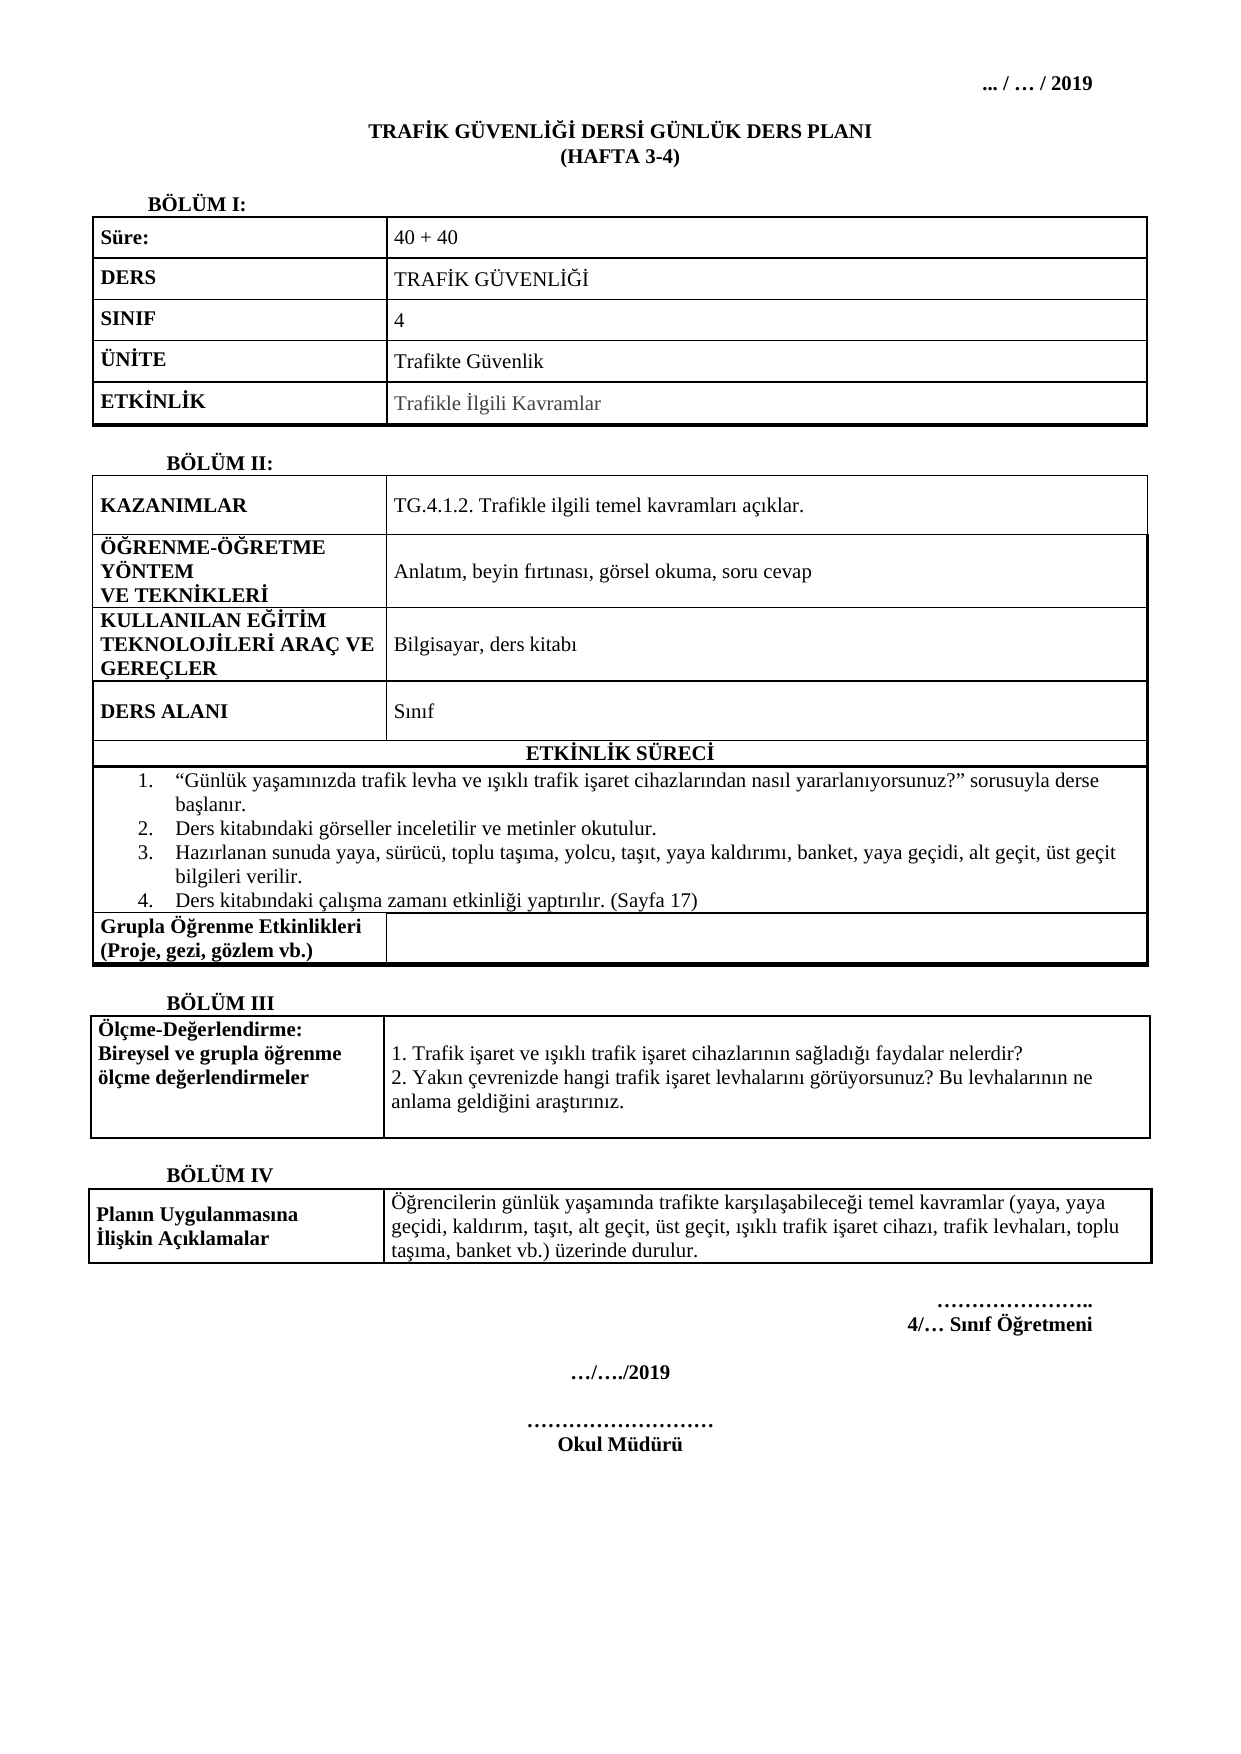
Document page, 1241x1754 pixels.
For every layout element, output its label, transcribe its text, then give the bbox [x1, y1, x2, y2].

table_header Öğrencilerin günlük yaşamında trafikte karşılaşabileceği temel kavramlar (yaya, yaya geçidi, kaldırım, taşıt, alt geçit, üst geçit, ışıklı trafik işaret cihazı, trafik levhaları, toplu taşıma, banket vb.) üzerinde durulur. [385, 1190, 1150, 1262]
table_cell Grupla Öğrenme Etkinlikleri (Proje, gezi, gözlem vb.) [94, 913, 386, 962]
table_header Ölçme-Değerlendirme: Bireysel ve grupla öğrenme ölçme değerlendirmeler [92, 1017, 383, 1137]
table_cell Sınıf [387, 682, 1146, 740]
subtitle BÖLÜM III [148, 991, 1092, 1015]
table_header KAZANIMLAR [93, 476, 386, 534]
table_cell ÜNİTE [94, 341, 386, 381]
table_cell Bilgisayar, ders kitabı [387, 608, 1146, 680]
text ………………….. [148, 1288, 1092, 1312]
table_cell Anlatım, beyin fırtınası, görsel okuma, soru cevap [387, 535, 1146, 607]
table_cell Trafikte Güvenlik [388, 341, 1146, 381]
table_cell “Günlük yaşamınızda trafik levha ve ışıklı trafik işaret cihazlarından nasıl yararlanıyorsunuz?” sorusuyla derse başlanır. Ders kitabındaki görseller inceletilir ve metinler okutulur. Hazırlanan sunuda yaya, sürücü, toplu taşıma, yolcu, taşıt, yaya kaldırımı, banket, yaya geçidi, alt geçit, üst geçit bilgileri verilir. Ders kitabındaki çalışma zamanı etkinliği yaptırılır. (Sayfa 17) [94, 768, 1146, 912]
table_cell ÖĞRENME-ÖĞRETME YÖNTEM VE TEKNİKLERİ [93, 535, 386, 607]
table_cell KULLANILAN EĞİTİM TEKNOLOJİLERİ ARAÇ VE GEREÇLER [93, 608, 386, 680]
table_cell 4 [388, 300, 1146, 340]
text (HAFTA 3-4) [148, 143, 1092, 168]
table_header 40 + 40 [388, 218, 1146, 257]
text ... / … / 2019 [148, 71, 1092, 95]
table_cell TRAFİK GÜVENLİĞİ [388, 259, 1146, 298]
text TRAFİK GÜVENLİĞİ DERSİ GÜNLÜK DERS PLANI [148, 119, 1092, 143]
text 4/… Sınıf Öğretmeni [148, 1312, 1092, 1336]
table_cell ETKİNLİK [94, 383, 386, 422]
subtitle BÖLÜM IV [148, 1163, 1092, 1187]
text ……………………… [148, 1408, 1092, 1432]
table_cell DERS [94, 259, 386, 298]
table_cell DERS ALANI [94, 682, 386, 740]
table_cell Trafikle İlgili Kavramlar [388, 383, 1146, 422]
table_cell SINIF [94, 300, 386, 340]
table_header 1. Trafik işaret ve ışıklı trafik işaret cihazlarının sağladığı faydalar nelerdir? 2. Yakın çevrenizde hangi trafik işaret levhalarını görüyorsunuz? Bu levhalarının ne anlama geldiğini araştırınız. [385, 1017, 1149, 1137]
table_cell [387, 914, 1146, 962]
table_cell ETKİNLİK SÜRECİ [94, 741, 1146, 765]
text Okul Müdürü [148, 1432, 1092, 1456]
text …/…./2019 [148, 1360, 1092, 1384]
text BÖLÜM II: [148, 451, 1092, 475]
table_header Süre: [94, 218, 386, 257]
table_header TG.4.1.2. Trafikle ilgili temel kavramları açıklar. [387, 476, 1147, 534]
table_header Planın Uygulanmasına İlişkin Açıklamalar [90, 1190, 383, 1262]
text BÖLÜM I: [148, 192, 1092, 216]
